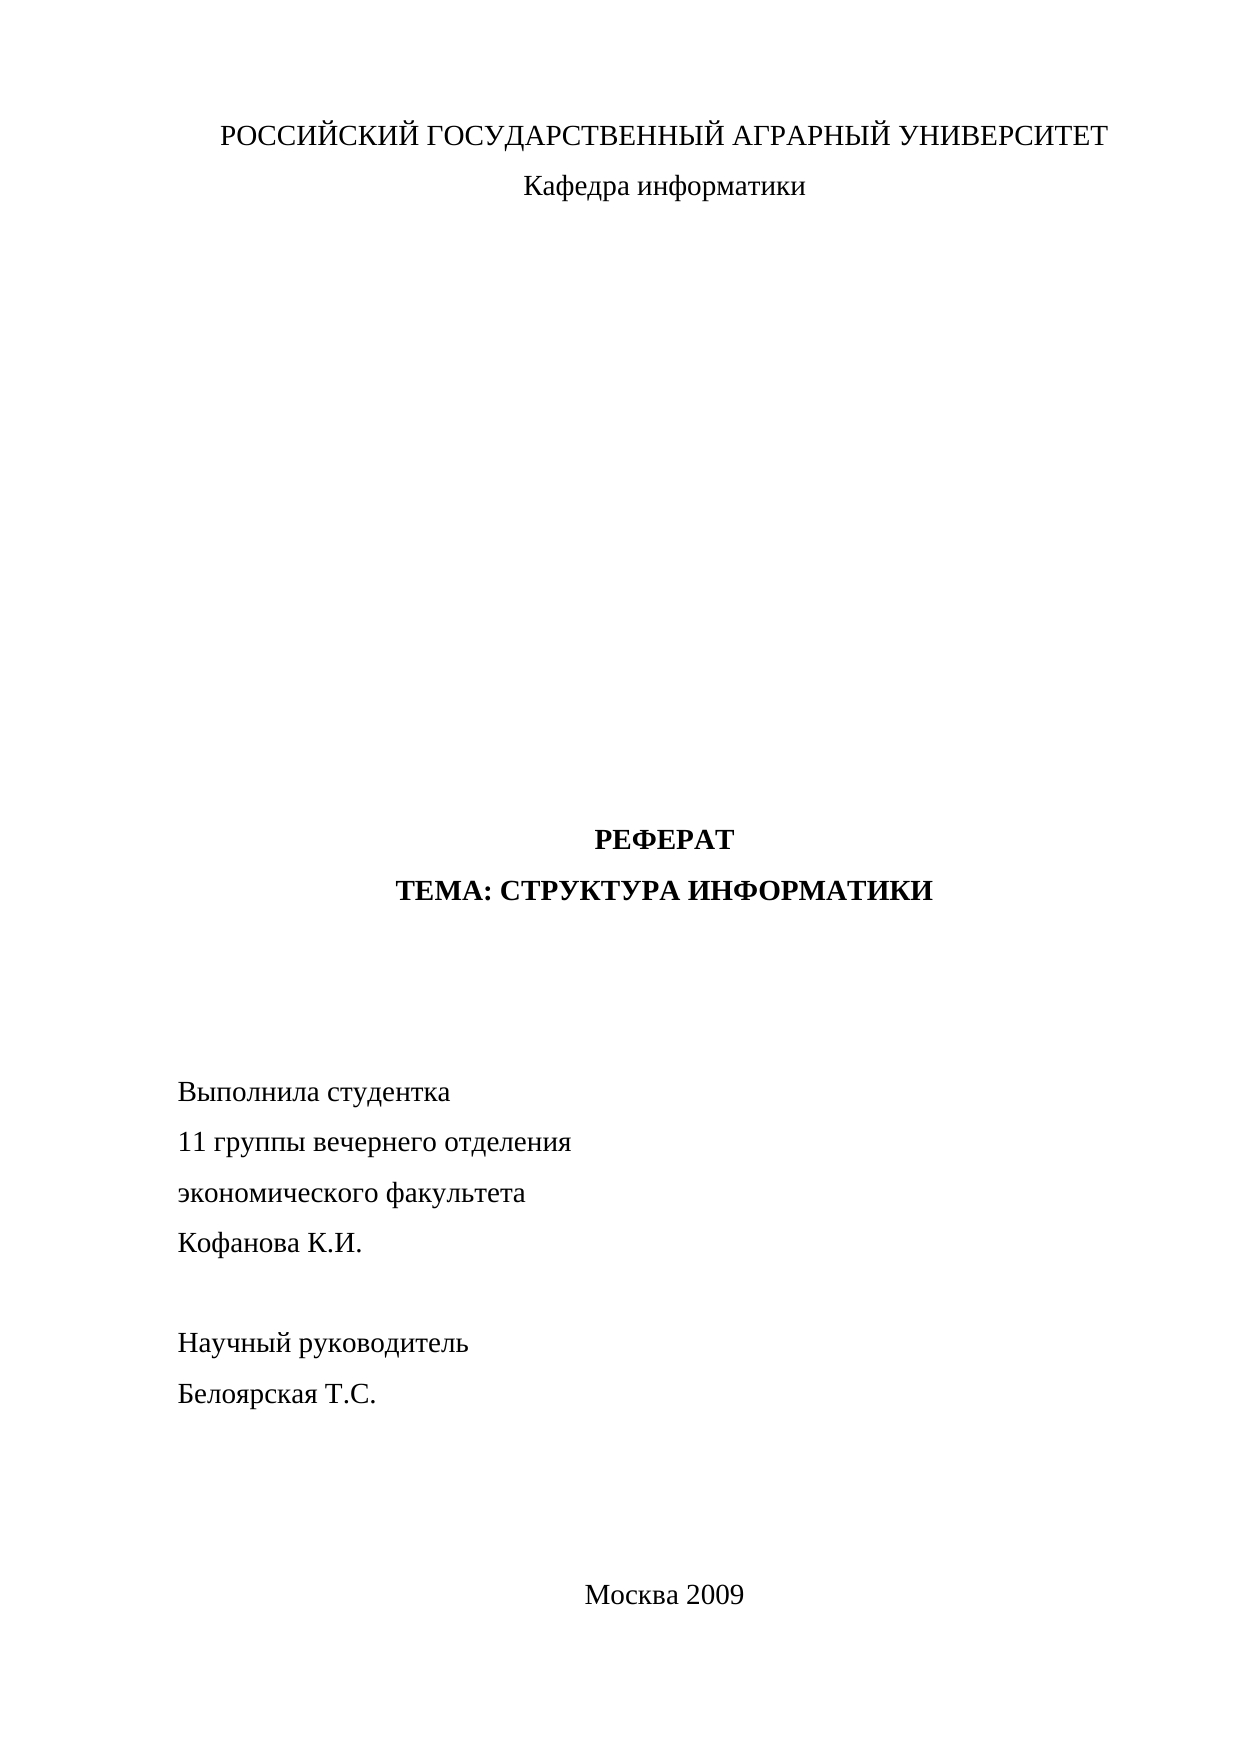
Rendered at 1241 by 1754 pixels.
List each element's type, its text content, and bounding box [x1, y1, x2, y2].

text Кофанова К.И. [177, 1225, 1152, 1258]
text ТЕМА: СТРУКТУРА ИНФОРМАТИКИ [177, 873, 1152, 906]
text 11 группы вечернего отделения [177, 1124, 1152, 1158]
text экономического факультета [177, 1175, 1152, 1208]
text Научный руководитель [177, 1326, 1152, 1359]
text Белоярская Т.С. [177, 1376, 1152, 1409]
text РОССИЙСКИЙ ГОСУДАРСТВЕННЫЙ АГРАРНЫЙ УНИВЕРСИТЕТ [177, 118, 1152, 152]
text Выполнила студентка [177, 1074, 1152, 1108]
text Москва 2009 [177, 1577, 1152, 1611]
text РЕФЕРАТ [177, 822, 1152, 856]
text Кафедра информатики [177, 168, 1152, 202]
